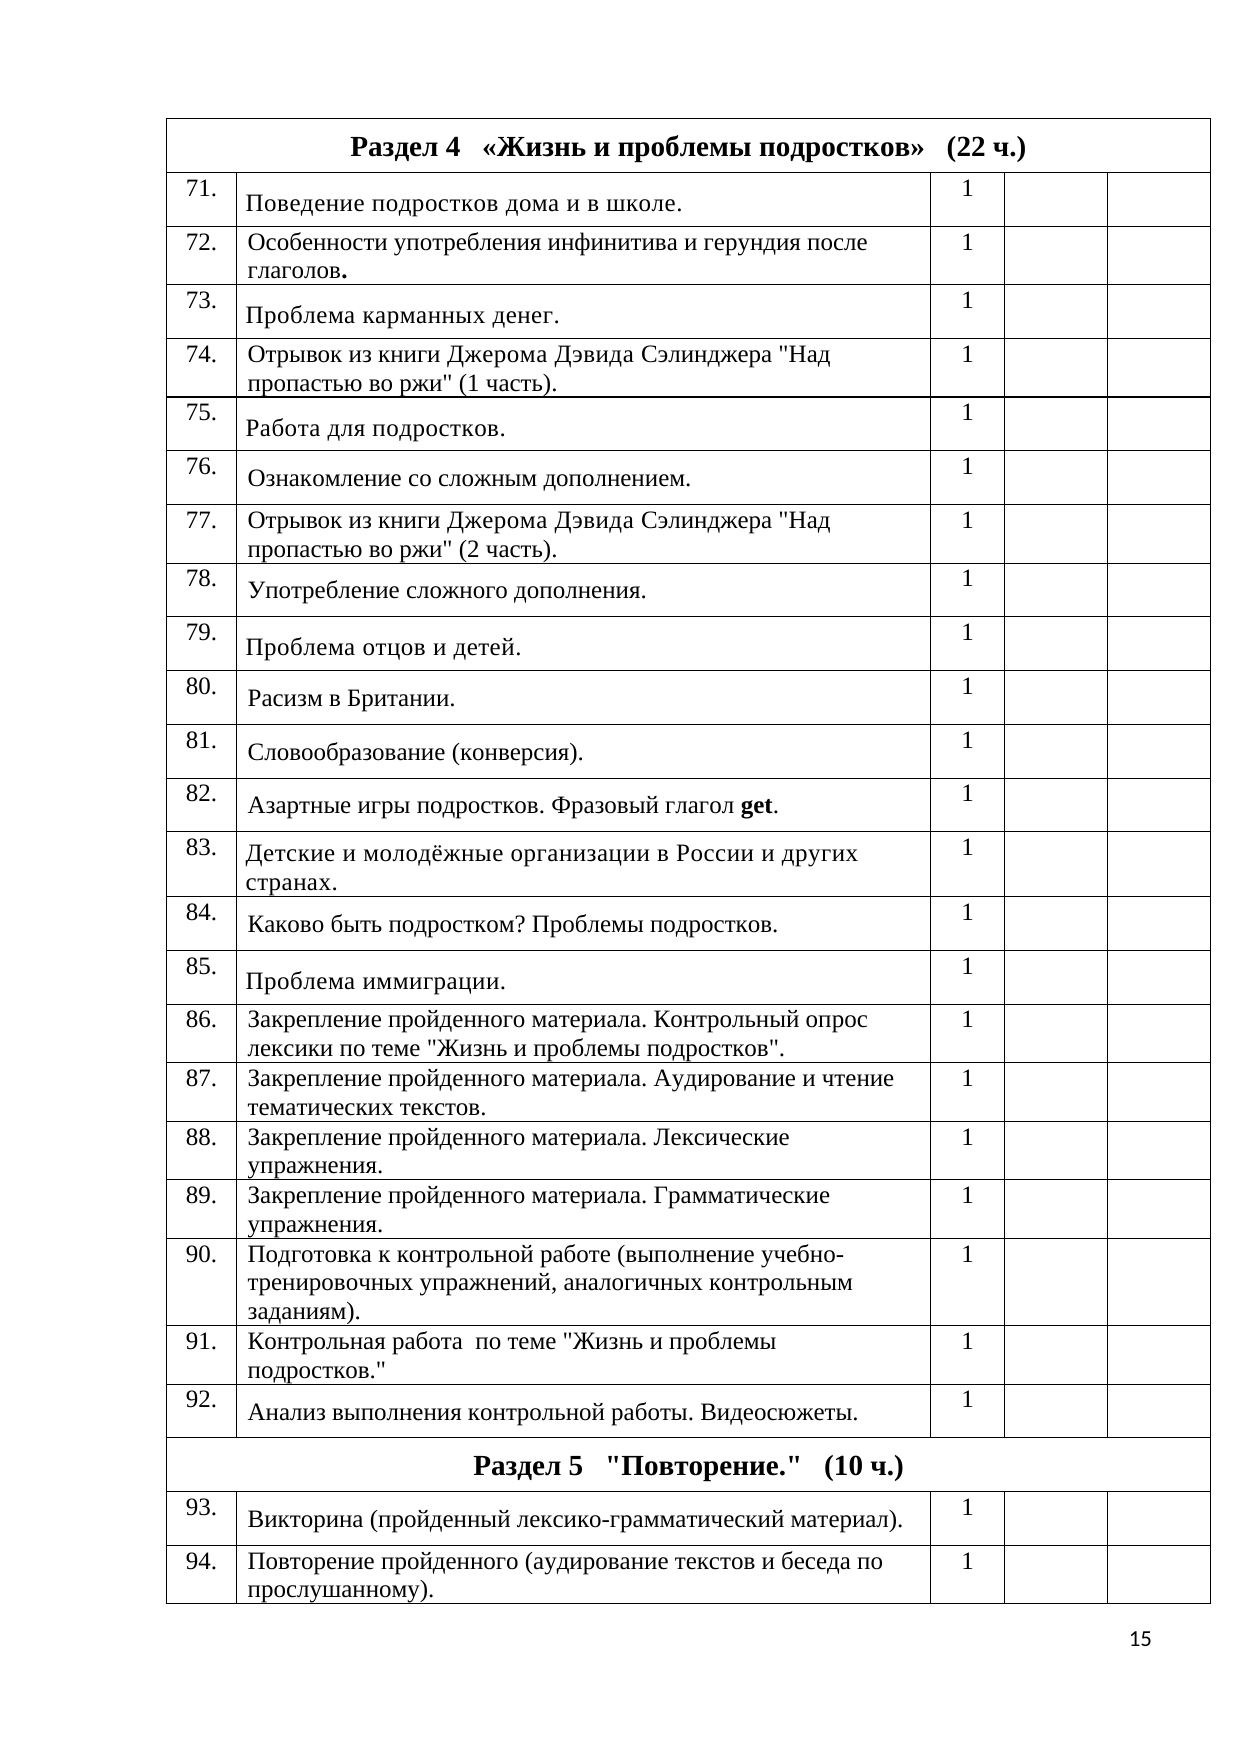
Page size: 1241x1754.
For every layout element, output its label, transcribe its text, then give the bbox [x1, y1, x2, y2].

table_cell 1 [931, 951, 1004, 1003]
table_cell 1 [931, 505, 1004, 562]
table_cell 93. [167, 1492, 236, 1545]
table_cell 1 [931, 398, 1004, 450]
table_cell 1 [931, 227, 1004, 284]
table_cell [1005, 285, 1107, 338]
table_cell [1005, 951, 1107, 1003]
table_cell 86. [167, 1005, 236, 1062]
table_cell Контрольная работа по теме "Жизнь и проблемы подростков." [237, 1326, 930, 1383]
table_cell [1005, 1180, 1107, 1238]
table_cell Анализ выполнения контрольной работы. Видеосюжеты. [237, 1385, 930, 1437]
table_cell [1108, 1122, 1210, 1179]
table_cell [1108, 173, 1210, 226]
table_cell [1108, 451, 1210, 504]
table_cell [1108, 564, 1210, 616]
table_cell [1108, 725, 1210, 777]
table_cell Употребление сложного дополнения. [237, 564, 930, 616]
table_cell [1005, 1326, 1107, 1383]
table_cell Викторина (пройденный лексико-грамматический материал). [237, 1492, 930, 1545]
table_cell 92. [167, 1385, 236, 1437]
table_cell [1108, 951, 1210, 1003]
table_cell 80. [167, 671, 236, 724]
table_cell 72. [167, 227, 236, 284]
table_cell 1 [931, 779, 1004, 831]
table_cell 71. [167, 173, 236, 226]
table_cell [1005, 339, 1107, 396]
table_cell 74. [167, 339, 236, 396]
table_cell Особенности употребления инфинитива и герундия после глаголов. [237, 227, 930, 284]
table_cell [1108, 1492, 1210, 1545]
table_cell 1 [931, 1239, 1004, 1325]
table_cell [1005, 832, 1107, 896]
table_cell [1108, 505, 1210, 562]
table_cell Проблема иммиграции. [237, 951, 930, 1003]
table_cell Отрывок из книги Джерома Дэвида Сэлинджера "Над пропастью во ржи" (1 часть). [237, 339, 930, 396]
table_cell [1108, 897, 1210, 950]
table_cell [1005, 779, 1107, 831]
table_cell Повторение пройденного (аудирование текстов и беседа по прослушанному). [237, 1546, 930, 1603]
table_cell [1005, 1385, 1107, 1437]
table_cell [1005, 897, 1107, 950]
table_cell [1108, 1005, 1210, 1062]
table_cell [1005, 1492, 1107, 1545]
table_cell 85. [167, 951, 236, 1003]
table_cell [1108, 671, 1210, 724]
table_cell Поведение подростков дома и в школе. [237, 173, 930, 226]
table_cell [1005, 451, 1107, 504]
table_cell [1005, 1546, 1107, 1603]
table_cell Работа для подростков. [237, 398, 930, 450]
table_cell Расизм в Британии. [237, 671, 930, 724]
table_cell 87. [167, 1063, 236, 1121]
table_cell Каково быть подростком? Проблемы подростков. [237, 897, 930, 950]
table_cell 1 [931, 173, 1004, 226]
table_cell 88. [167, 1122, 236, 1179]
table_cell [1108, 398, 1210, 450]
table_cell [1108, 1063, 1210, 1121]
table_cell Азартные игры подростков. Фразовый глагол get. [237, 779, 930, 831]
table_cell 1 [931, 1492, 1004, 1545]
table_cell Ознакомление со сложным дополнением. [237, 451, 930, 504]
table_cell [1005, 564, 1107, 616]
table_cell 1 [931, 1005, 1004, 1062]
table_cell [1108, 832, 1210, 896]
table_cell 76. [167, 451, 236, 504]
table_cell [1005, 1239, 1107, 1325]
table_cell [1005, 671, 1107, 724]
table_cell [1005, 227, 1107, 284]
table_cell 1 [931, 564, 1004, 616]
table_cell 81. [167, 725, 236, 777]
table_cell 73. [167, 285, 236, 338]
table_cell 83. [167, 832, 236, 896]
table_cell Закрепление пройденного материала. Лексические упражнения. [237, 1122, 930, 1179]
table_cell 1 [931, 339, 1004, 396]
table_cell 75. [167, 398, 236, 450]
table_cell Отрывок из книги Джерома Дэвида Сэлинджера "Над пропастью во ржи" (2 часть). [237, 505, 930, 562]
table_cell [1108, 1546, 1210, 1603]
table_cell 1 [931, 1063, 1004, 1121]
table_cell 1 [931, 1385, 1004, 1437]
table_cell [1108, 227, 1210, 284]
table_cell 78. [167, 564, 236, 616]
table_cell [1005, 725, 1107, 777]
table_cell [1108, 285, 1210, 338]
table_cell [1108, 779, 1210, 831]
table_cell 90. [167, 1239, 236, 1325]
table_cell 77. [167, 505, 236, 562]
table_cell [1108, 1239, 1210, 1325]
table_cell [1005, 1122, 1107, 1179]
table_cell Проблема отцов и детей. [237, 617, 930, 670]
table_cell Детские и молодёжные организации в России и других странах. [237, 832, 930, 896]
table_cell 1 [931, 451, 1004, 504]
table_cell Закрепление пройденного материала. Аудирование и чтение тематических текстов. [237, 1063, 930, 1121]
table_cell 1 [931, 1546, 1004, 1603]
table_cell 1 [931, 285, 1004, 338]
table_cell 1 [931, 897, 1004, 950]
table_cell [1108, 339, 1210, 396]
table_cell 1 [931, 1122, 1004, 1179]
table_cell [1005, 398, 1107, 450]
table_cell 91. [167, 1326, 236, 1383]
table_cell 94. [167, 1546, 236, 1603]
table_cell 1 [931, 671, 1004, 724]
table_cell [1005, 505, 1107, 562]
table_cell 1 [931, 1326, 1004, 1383]
table_cell Закрепление пройденного материала. Контрольный опрос лексики по теме "Жизнь и проблемы подростков". [237, 1005, 930, 1062]
table_cell Раздел 4 «Жизнь и проблемы подростков» (22 ч.) [167, 119, 1210, 172]
table_cell 82. [167, 779, 236, 831]
table_cell [1005, 617, 1107, 670]
table_cell 1 [931, 725, 1004, 777]
table_cell 89. [167, 1180, 236, 1238]
table_cell Раздел 5 "Повторение." (10 ч.) [167, 1438, 1210, 1491]
table_cell 1 [931, 832, 1004, 896]
table_cell [1005, 173, 1107, 226]
table_cell [1108, 617, 1210, 670]
table_cell 84. [167, 897, 236, 950]
table_cell [1108, 1180, 1210, 1238]
table_cell [1108, 1385, 1210, 1437]
table_cell Проблема карманных денег. [237, 285, 930, 338]
table_cell 1 [931, 1180, 1004, 1238]
table_cell 79. [167, 617, 236, 670]
table_cell 1 [931, 617, 1004, 670]
table_cell [1005, 1063, 1107, 1121]
table_cell Словообразование (конверсия). [237, 725, 930, 777]
table_cell [1108, 1326, 1210, 1383]
table_cell Подготовка к контрольной работе (выполнение учебно-тренировочных упражнений, аналогичных контрольным заданиям). [237, 1239, 930, 1325]
table_cell [1005, 1005, 1107, 1062]
table_cell Закрепление пройденного материала. Грамматические упражнения. [237, 1180, 930, 1238]
